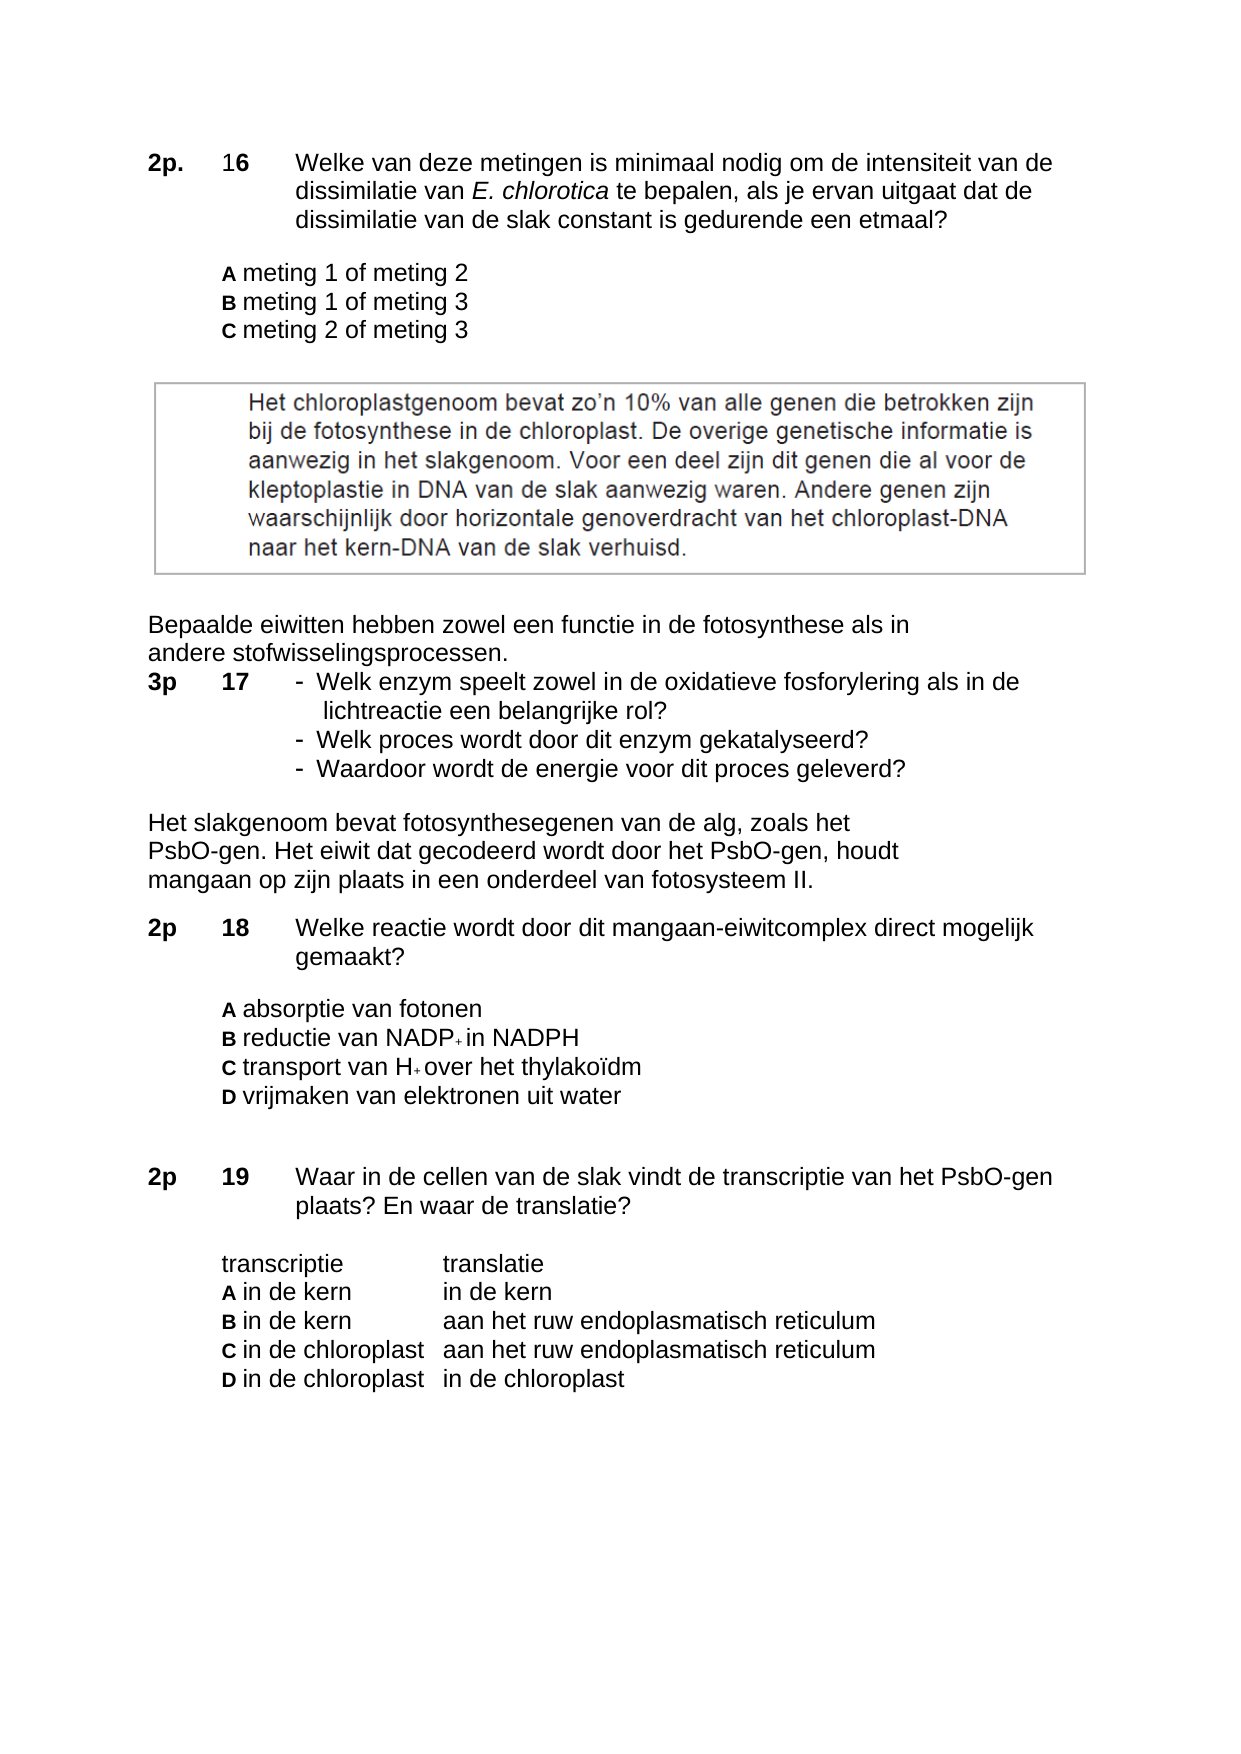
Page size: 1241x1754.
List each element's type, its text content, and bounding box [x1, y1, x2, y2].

text plaats? En waar de translatie? [221, 1191, 1093, 1220]
text mangaan op zijn plaats in een onderdeel van fotosysteem II. [148, 865, 1093, 894]
text D vrijmaken van elektronen uit water [148, 1081, 1093, 1109]
text gemaakt? [221, 942, 1093, 970]
text andere stofwisselingsprocessen. [148, 638, 1093, 667]
text transcriptie translatie [148, 1249, 1093, 1277]
text A in de kern in de kern [148, 1277, 1093, 1306]
text Welk proces wordt door dit enzym gekatalyseerd? [221, 725, 1093, 753]
text 3p 17 Welk enzym speelt zowel in de oxidatieve fosforylering als in de [148, 667, 1093, 696]
text PsbO-gen. Het eiwit dat gecodeerd wordt door het PsbO-gen, houdt [148, 836, 1093, 865]
picture [147, 369, 1093, 585]
text D in de chloroplast in de chloroplast [148, 1364, 1093, 1392]
text C in de chloroplast aan het ruw endoplasmatisch reticulum [148, 1335, 1093, 1364]
text 2p. 16 Welke van deze metingen is minimaal nodig om de intensiteit van de [148, 148, 1093, 176]
text A meting 1 of meting 2 [148, 258, 1093, 287]
text C transport van H+ over het thylakoïdm [148, 1052, 1093, 1081]
text B reductie van NADP+ in NADPH [148, 1023, 1093, 1052]
text 2p 18 Welke reactie wordt door dit mangaan-eiwitcomplex direct mogelijk [148, 913, 1093, 942]
text 2p 19 Waar in de cellen van de slak vindt de transcriptie van het PsbO-gen [148, 1162, 1093, 1191]
text lichtreactie een belangrijke rol? [221, 696, 1093, 725]
text B in de kern aan het ruw endoplasmatisch reticulum [148, 1306, 1093, 1335]
text C meting 2 of meting 3 [148, 315, 1093, 344]
text A absorptie van fotonen [148, 994, 1093, 1023]
text Bepaalde eiwitten hebben zowel een functie in de fotosynthese als in [148, 609, 1093, 638]
text Waardoor wordt de energie voor dit proces geleverd? [221, 753, 1093, 782]
text dissimilatie van de slak constant is gedurende een etmaal? [221, 205, 1093, 234]
text dissimilatie van E. chlorotica te bepalen, als je ervan uitgaat dat de [221, 176, 1093, 205]
text B meting 1 of meting 3 [148, 287, 1093, 315]
text Het slakgenoom bevat fotosynthesegenen van de alg, zoals het [148, 807, 1093, 836]
